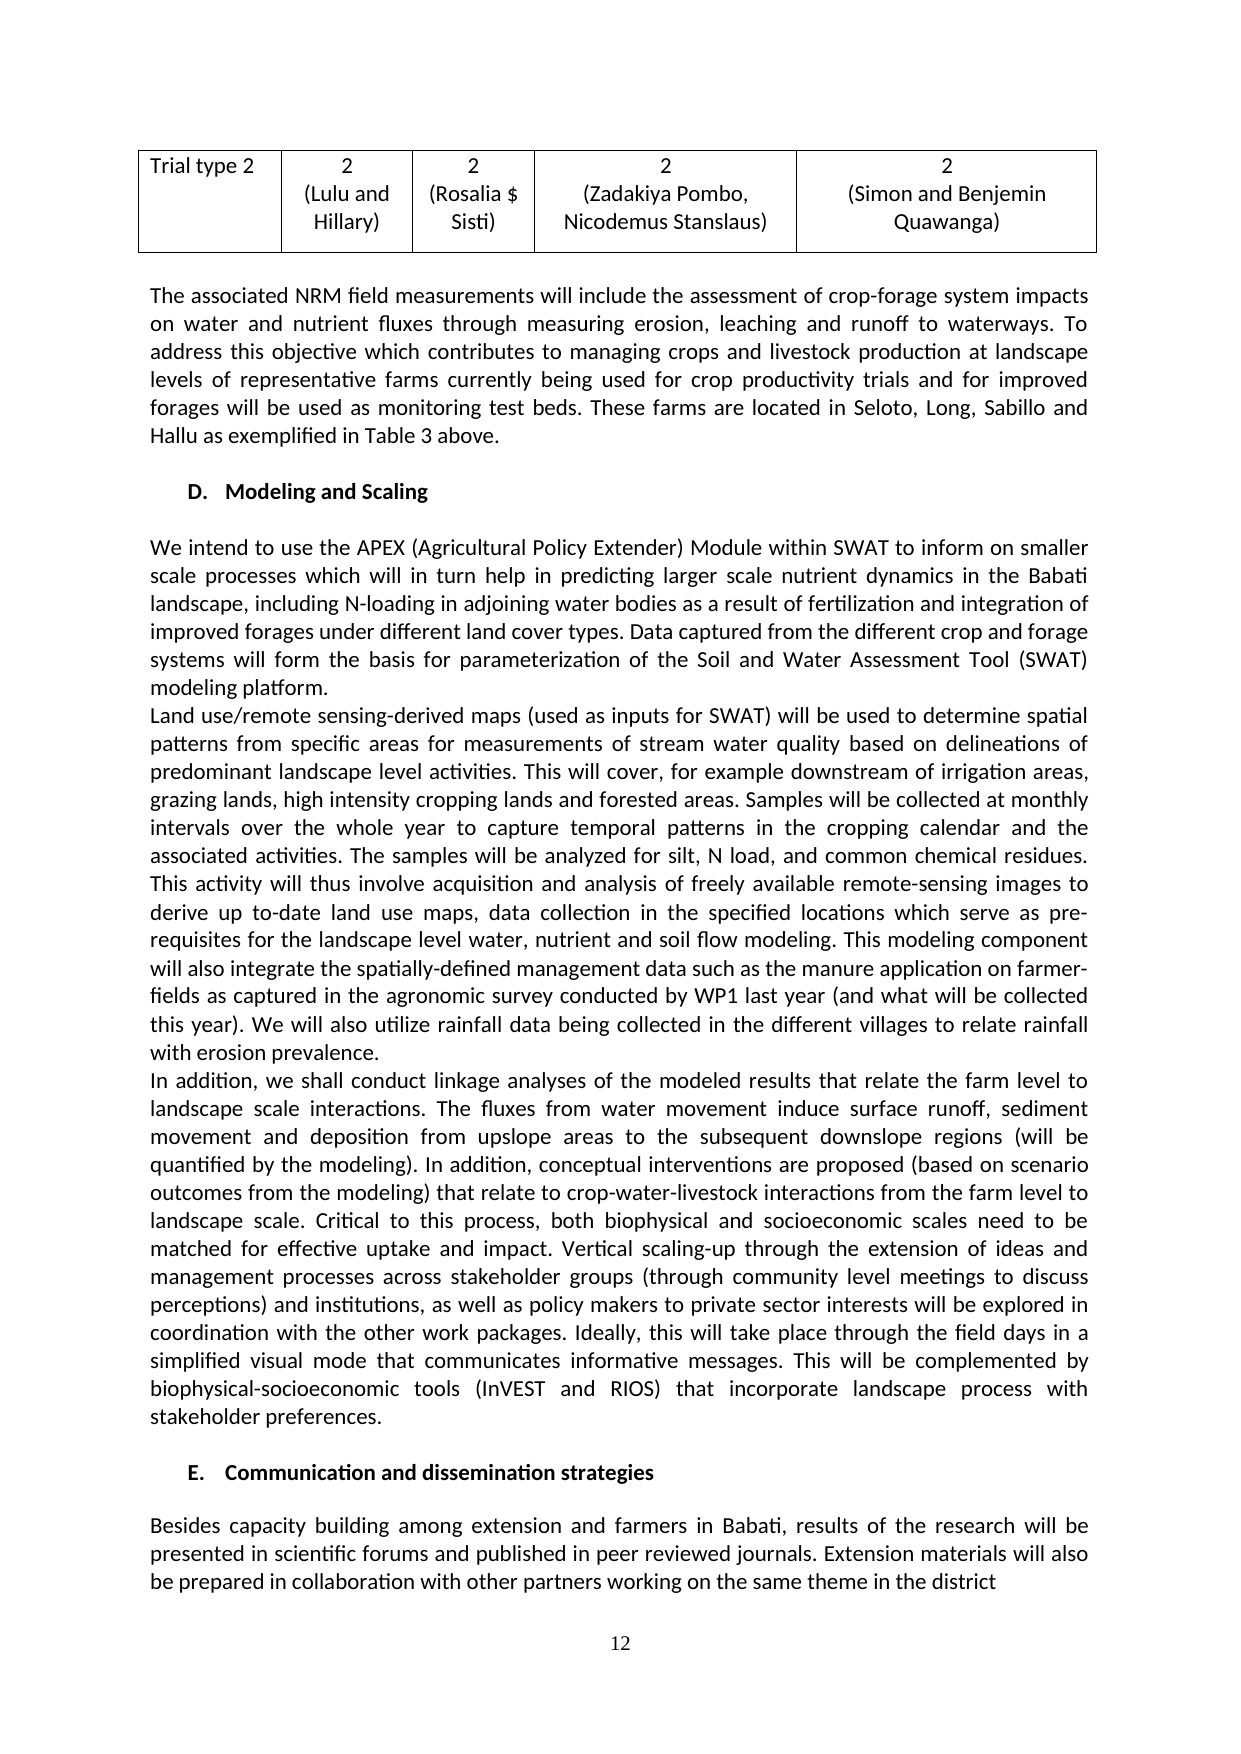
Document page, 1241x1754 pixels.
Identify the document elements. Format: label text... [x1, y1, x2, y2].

table_cell 2 (Zadakiya Pombo, Nicodemus Stanslaus) [535, 151, 796, 252]
text We intend to use the APEX (Agricultural Policy Extender) Module within SWAT to inform on smaller scale processes which will in turn help in predicting larger scale nutrient dynamics in the Babati landscape, including N-loading in adjoining water bodies as a result of fertilization and integration of improved forages under different land cover types. Data captured from the different crop and forage systems will form the basis for parameterization of the Soil and Water Assessment Tool (SWAT) modeling platform. [150, 533, 1090, 701]
table_cell 2 (Simon and Benjemin Quawanga) [797, 151, 1096, 252]
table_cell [282, 151, 412, 252]
table_cell 2 (Rosalia $ Sisti) [413, 151, 534, 252]
text Land use/remote sensing-derived maps (used as inputs for SWAT) will be used to determine spatial patterns from specific areas for measurements of stream water quality based on delineations of predominant landscape level activities. This will cover, for example downstream of irrigation areas, grazing lands, high intensity cropping lands and forested areas. Samples will be collected at monthly intervals over the whole year to capture temporal patterns in the cropping calendar and the associated activities. The samples will be analyzed for silt, N load, and common chemical residues. This activity will thus involve acquisition and analysis of freely available remote-sensing images to derive up to-date land use maps, data collection in the specified locations which serve as pre-requisites for the landscape level water, nutrient and soil flow modeling. This modeling component will also integrate the spatially-defined management data such as the manure application on farmer-fields as captured in the agronomic survey conducted by WP1 last year (and what will be collected this year). We will also utilize rainfall data being collected in the different villages to relate rainfall with erosion prevalence. [150, 701, 1090, 1066]
text Besides capacity building among extension and farmers in Babati, results of the research will be presented in scientific forums and published in peer reviewed journals. Extension materials will also be prepared in collaboration with other partners working on the same theme in the district [150, 1511, 1090, 1595]
table_cell Trial type 2 [139, 151, 281, 252]
text In addition, we shall conduct linkage analyses of the modeled results that relate the farm level to landscape scale interactions. The fluxes from water movement induce surface runoff, sediment movement and deposition from upslope areas to the subsequent downslope regions (will be quantified by the modeling). In addition, conceptual interventions are proposed (based on scenario outcomes from the modeling) that relate to crop-water-livestock interactions from the farm level to landscape scale. Critical to this process, both biophysical and socioeconomic scales need to be matched for effective uptake and impact. Vertical scaling-up through the extension of ideas and management processes across stakeholder groups (through community level meetings to discuss perceptions) and institutions, as well as policy makers to private sector interests will be explored in coordination with the other work packages. Ideally, this will take place through the field days in a simplified visual mode that communicates informative messages. This will be complemented by biophysical-socioeconomic tools (InVEST and RIOS) that incorporate landscape process with stakeholder preferences. [150, 1066, 1090, 1430]
list Communication and dissemination strategies [187, 1458, 1090, 1486]
list Modeling and Scaling [187, 477, 1090, 505]
text The associated NRM field measurements will include the assessment of crop-forage system impacts on water and nutrient fluxes through measuring erosion, leaching and runoff to waterways. To address this objective which contributes to managing crops and livestock production at landscape levels of representative farms currently being used for crop productivity trials and for improved forages will be used as monitoring test beds. These farms are located in Seloto, Long, Sabillo and Hallu as exemplified in Table 3 above. [150, 281, 1090, 449]
